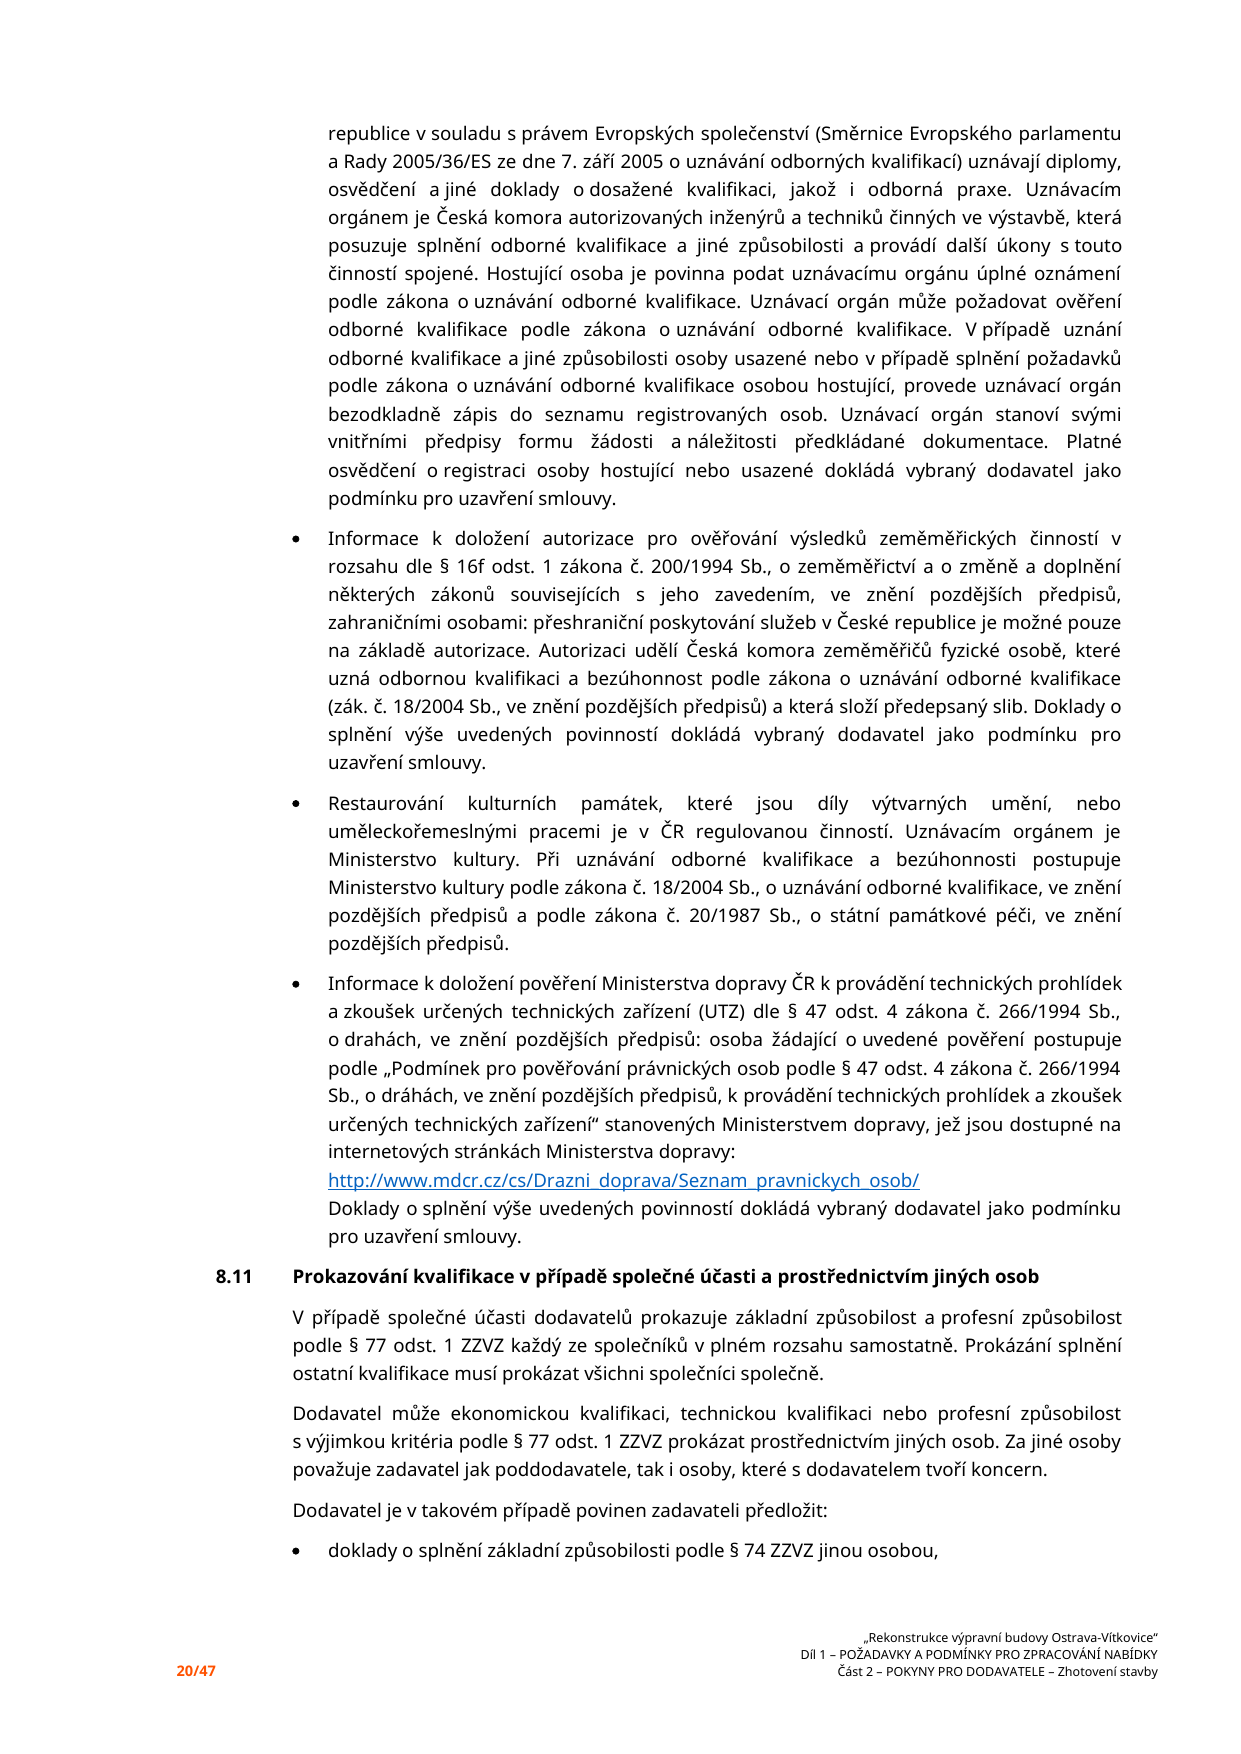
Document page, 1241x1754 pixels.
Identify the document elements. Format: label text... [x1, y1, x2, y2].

text Restaurování kulturních památek, které jsou díly výtvarných umění, nebo uměleckořemeslnými pracemi je v ČR regulovanou činností. Uznávacím orgánem je Ministerstvo kultury. Při uznávání odborné kvalifikace a bezúhonnosti postupuje Ministerstvo kultury podle zákona č. 18/2004 Sb., o uznávání odborné kvalifikace, ve znění pozdějších předpisů a podle zákona č. 20/1987 Sb., o státní památkové péči, ve znění pozdějších předpisů. [292, 790, 1122, 956]
text Informace k doložení pověření Ministerstva dopravy ČR k provádění technických prohlídek a zkoušek určených technických zařízení (UTZ) dle § 47 odst. 4 zákona č. 266/1994 Sb., o drahách, ve znění pozdějších předpisů: osoba žádající o uvedené pověření postupuje podle „Podmínek pro pověřování právnických osob podle § 47 odst. 4 zákona č. 266/1994 Sb., o dráhách, ve znění pozdějších předpisů, k provádění technických prohlídek a zkoušek určených technických zařízení“ stanovených Ministerstvem dopravy, jež jsou dostupné na internetových stránkách Ministerstva dopravy: [292, 971, 1122, 1164]
text V případě společné účasti dodavatelů prokazuje základní způsobilost a profesní způsobilost podle § 77 odst. 1 ZZVZ každý ze společníků v plném rozsahu samostatně. Prokázání splnění ostatní kvalifikace musí prokázat všichni společníci společně. [292, 1304, 1122, 1386]
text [292, 121, 1122, 510]
text Informace k doložení autorizace pro ověřování výsledků zeměměřických činností v rozsahu dle § 16f odst. 1 zákona č. 200/1994 Sb., o zeměměřictví a o změně a doplnění některých zákonů souvisejících s jeho zavedením, ve znění pozdějších předpisů, zahraničními osobami: přeshraniční poskytování služeb v České republice je možné pouze na základě autorizace. Autorizaci udělí Česká komora zeměměřičů fyzické osobě, které uzná odbornou kvalifikaci a bezúhonnost podle zákona o uznávání odborné kvalifikace (zák. č. 18/2004 Sb., ve znění pozdějších předpisů) a která složí předepsaný slib. Doklady o splnění výše uvedených povinností dokládá vybraný dodavatel jako podmínku pro uzavření smlouvy. [292, 525, 1122, 775]
text Doklady o splnění výše uvedených povinností dokládá vybraný dodavatel jako podmínku pro uzavření smlouvy. [328, 1195, 1122, 1248]
text http://www.mdcr.cz/cs/Drazni_doprava/Seznam_pravnickych_osob/ [328, 1167, 1122, 1192]
text Dodavatel může ekonomickou kvalifikaci, technickou kvalifikaci nebo profesní způsobilost s výjimkou kritéria podle § 77 odst. 1 ZZVZ prokázat prostřednictvím jiných osob. Za jiné osoby považuje zadavatel jak poddodavatele, tak i osoby, které s dodavatelem tvoří koncern. [292, 1401, 1122, 1482]
text doklady o splnění základní způsobilosti podle § 74 ZZVZ jinou osobou, [292, 1538, 1122, 1563]
text Dodavatel je v takovém případě povinen zadavateli předložit: [292, 1497, 1122, 1523]
text Prokazování kvalifikace v případě společné účasti a prostřednictvím jiných osob [216, 1263, 1122, 1289]
